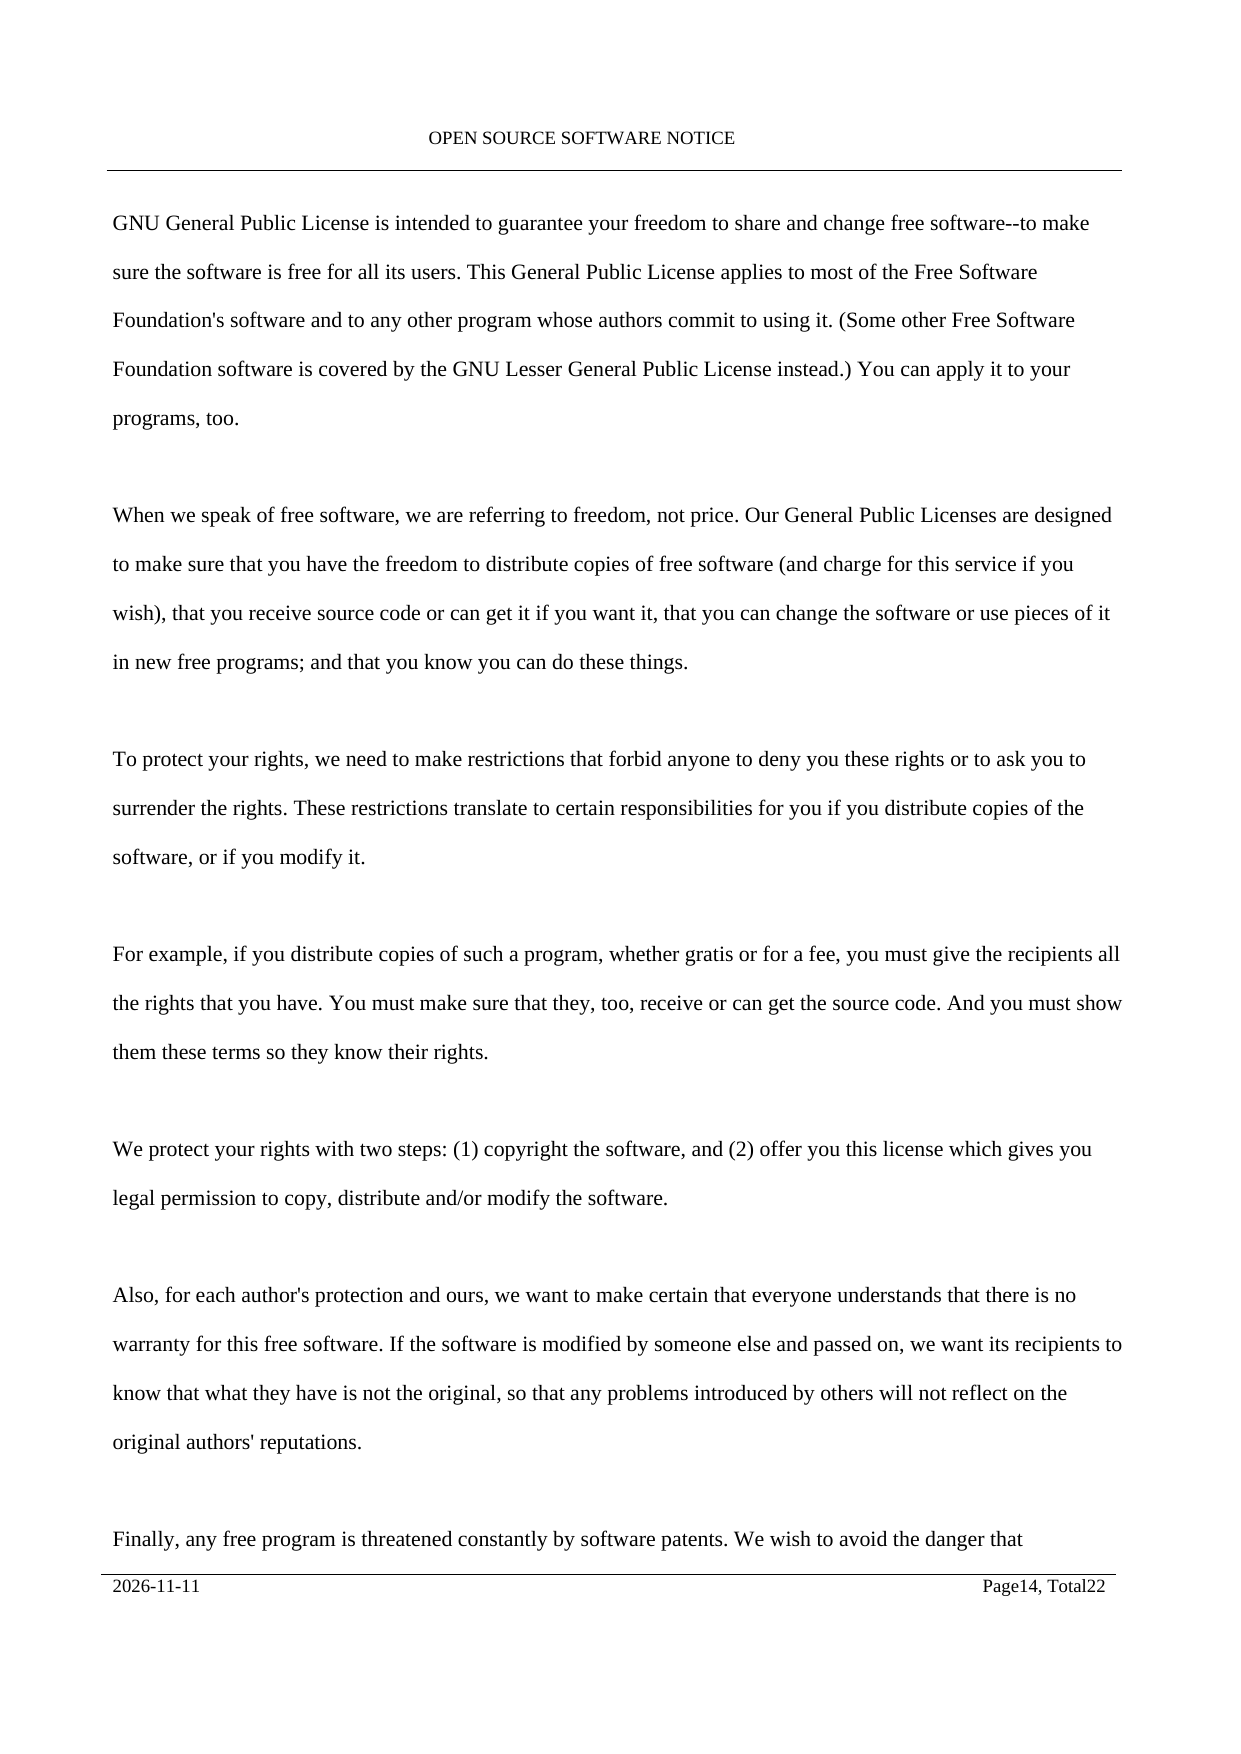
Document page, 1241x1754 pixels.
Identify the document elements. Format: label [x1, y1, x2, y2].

text [112, 206, 1128, 1555]
